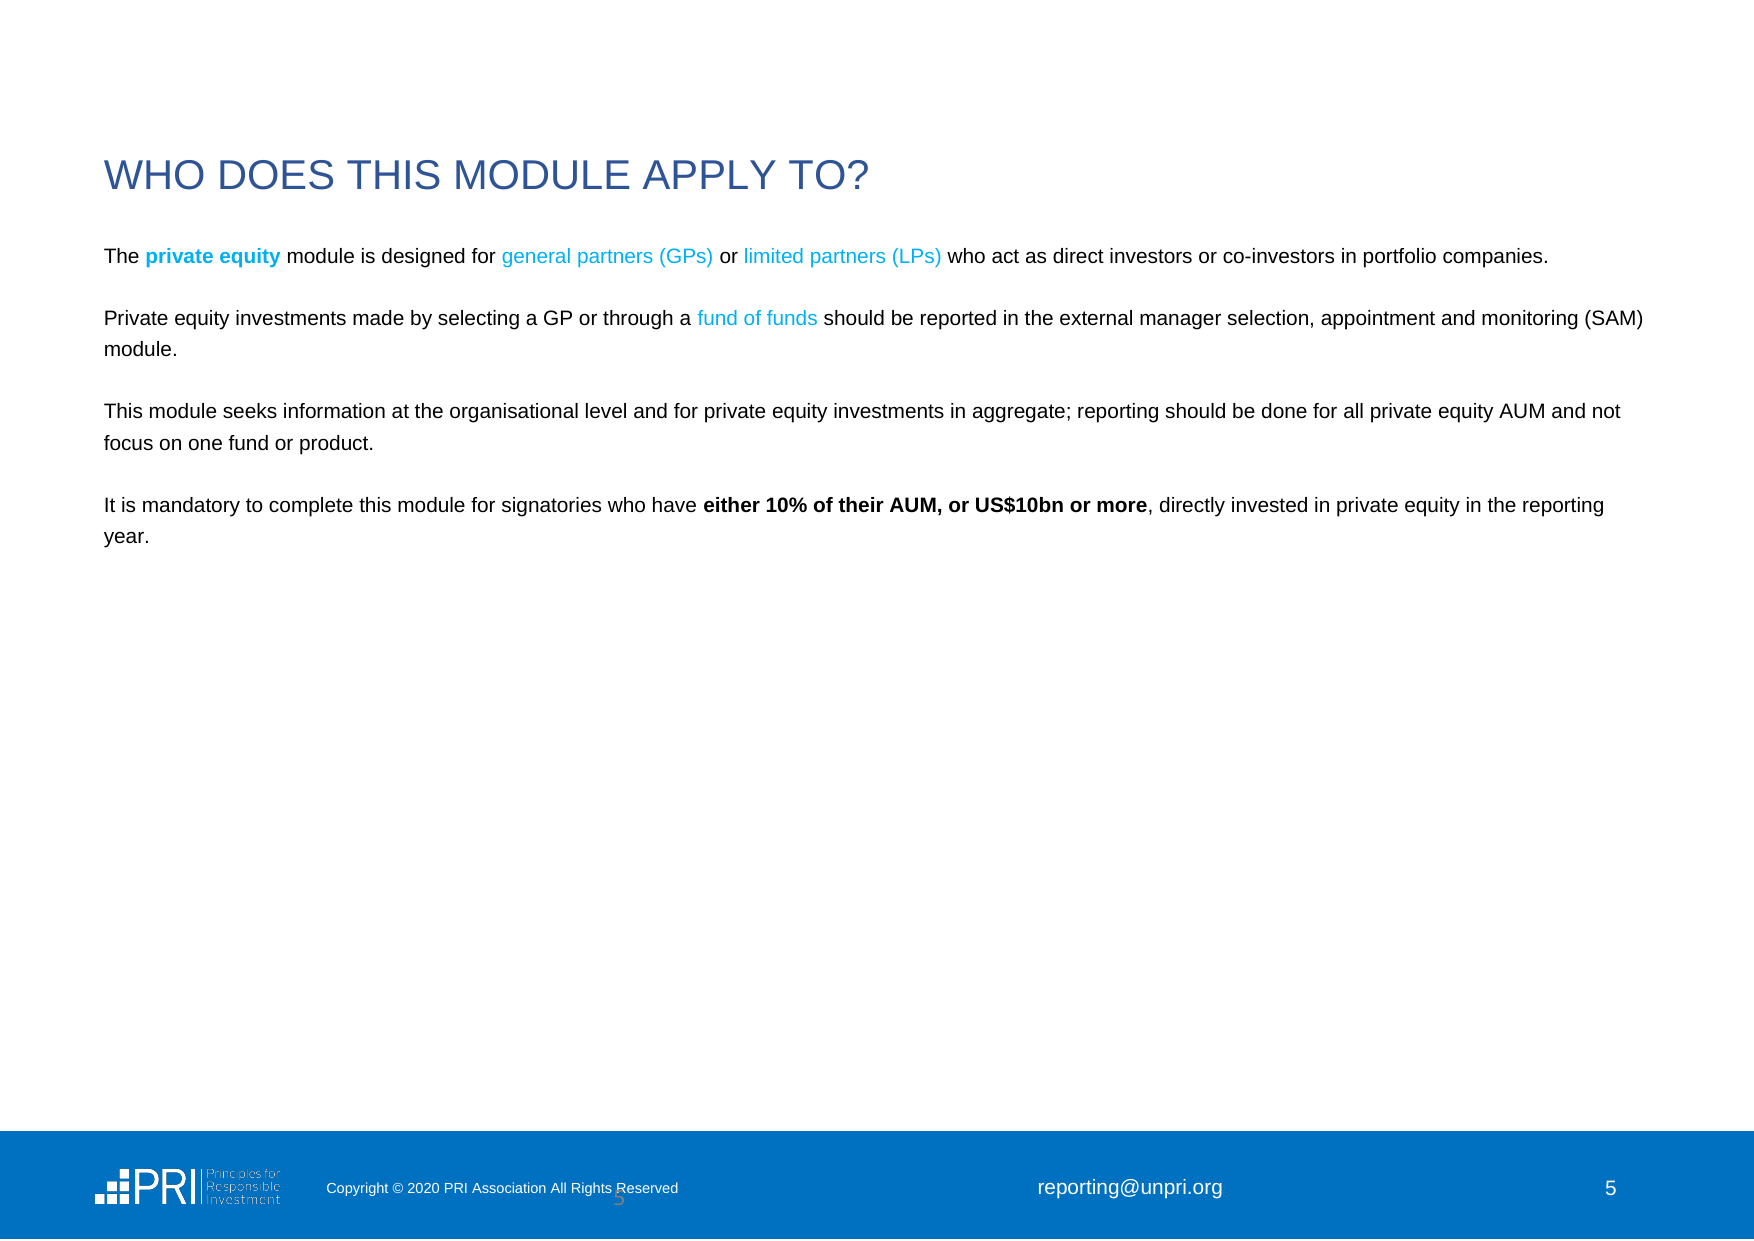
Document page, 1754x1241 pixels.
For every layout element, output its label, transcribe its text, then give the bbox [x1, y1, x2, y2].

text This module seeks information at the organisational level and for private equity investments in aggregate; reporting should be done for all private equity AUM and not focus on one fund or product. [103, 399, 1650, 454]
text The private equity module is designed for general partners (GPs) or limited partners (LPs) who act as direct investors or co-investors in portfolio companies. [103, 243, 1650, 267]
text It is mandatory to complete this module for signatories who have either 10% of their AUM, or US$10bn or more, directly invested in private equity in the reporting year. [103, 493, 1650, 548]
subtitle WHO DOES THIS MODULE APPLY TO? [103, 150, 1650, 198]
text Private equity investments made by selecting a GP or through a fund of funds should be reported in the external manager selection, appointment and monitoring (SAM) module. [103, 306, 1650, 361]
picture [92, 1166, 282, 1207]
